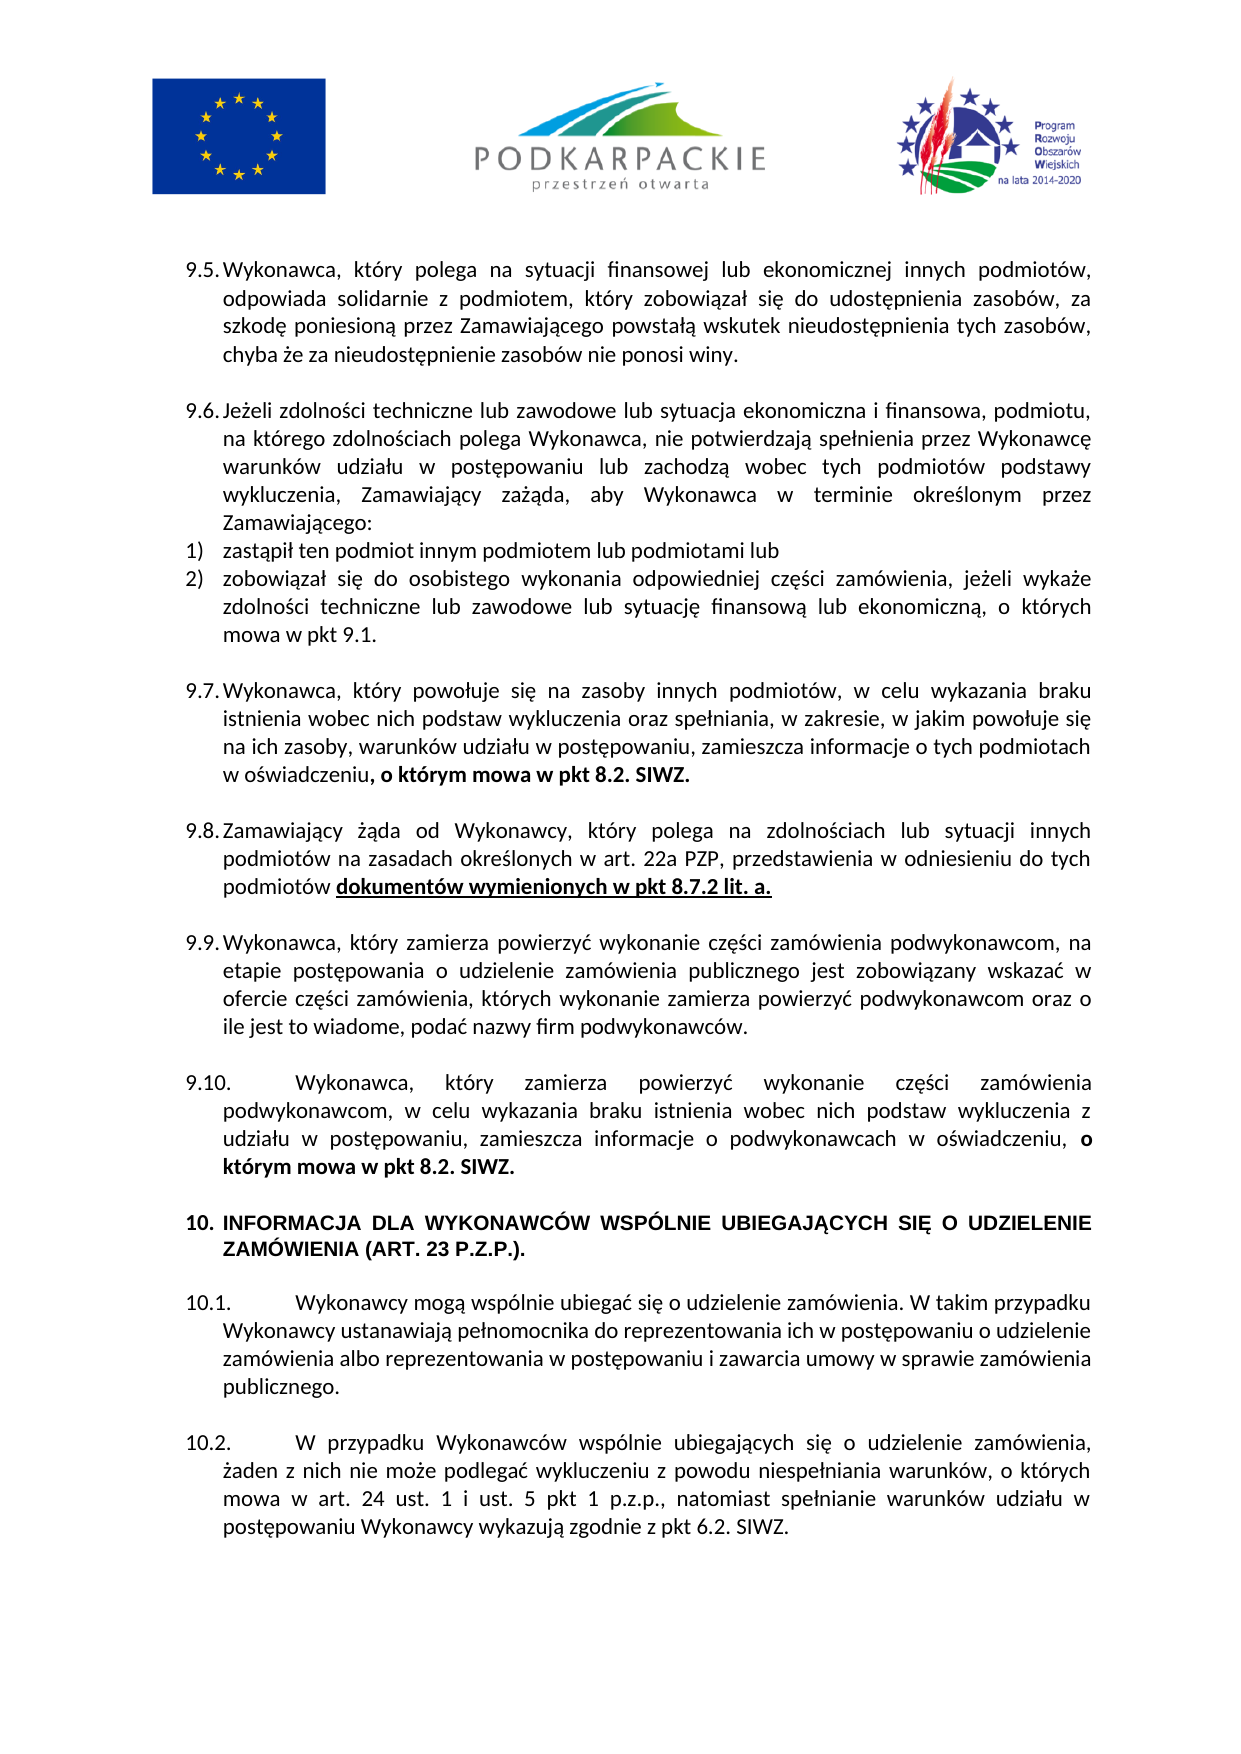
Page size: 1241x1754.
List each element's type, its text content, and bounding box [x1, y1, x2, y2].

list W przypadku Wykonawców wspólnie ubiegających się o udzielenie zamówienia, żaden z nich nie może podlegać wykluczeniu z powodu niespełniania warunków, o których mowa w art. 24 ust. 1 i ust. 5 pkt 1 p.z.p., natomiast spełnianie warunków udziału w postępowaniu Wykonawcy wykazują zgodnie z pkt 6.2. SIWZ. [185, 1428, 1093, 1541]
list INFORMACJA DLA WYKONAWCÓW WSPÓLNIE UBIEGAJĄCYCH SIĘ O UDZIELENIE ZAMÓWIENIA (ART. 23 P.Z.P.). [185, 1208, 1093, 1260]
list Wykonawca, który powołuje się na zasoby innych podmiotów, w celu wykazania braku istnienia wobec nich podstaw wykluczenia oraz spełniania, w zakresie, w jakim powołuje się na ich zasoby, warunków udziału w postępowaniu, zamieszcza informacje o tych podmiotach w oświadczeniu, o którym mowa w pkt 8.2. SIWZ. [185, 676, 1093, 788]
list Zamawiający żąda od Wykonawcy, który polega na zdolnościach lub sytuacji innych podmiotów na zasadach określonych w art. 22a PZP, przedstawienia w odniesieniu do tych podmiotów dokumentów wymienionych w pkt 8.7.2 lit. a. [185, 816, 1093, 900]
list zobowiązał się do osobistego wykonania odpowiedniej części zamówienia, jeżeli wykaże zdolności techniczne lub zawodowe lub sytuację finansową lub ekonomiczną, o których mowa w pkt 9.1. [185, 564, 1093, 648]
picture [147, 73, 1093, 200]
list Jeżeli zdolności techniczne lub zawodowe lub sytuacja ekonomiczna i finansowa, podmiotu, na którego zdolnościach polega Wykonawca, nie potwierdzają spełnienia przez Wykonawcę warunków udziału w postępowaniu lub zachodzą wobec tych podmiotów podstawy wykluczenia, Zamawiający zażąda, aby Wykonawca w terminie określonym przez Zamawiającego: [185, 396, 1093, 536]
list Wykonawca, który zamierza powierzyć wykonanie części zamówienia podwykonawcom, w celu wykazania braku istnienia wobec nich podstaw wykluczenia z udziału w postępowaniu, zamieszcza informacje o podwykonawcach w oświadczeniu, o którym mowa w pkt 8.2. SIWZ. [185, 1068, 1093, 1180]
list Wykonawca, który polega na sytuacji finansowej lub ekonomicznej innych podmiotów, odpowiada solidarnie z podmiotem, który zobowiązał się do udostępnienia zasobów, za szkodę poniesioną przez Zamawiającego powstałą wskutek nieudostępnienia tych zasobów, chyba że za nieudostępnienie zasobów nie ponosi winy. [185, 256, 1093, 368]
list Wykonawcy mogą wspólnie ubiegać się o udzielenie zamówienia. W takim przypadku Wykonawcy ustanawiają pełnomocnika do reprezentowania ich w postępowaniu o udzielenie zamówienia albo reprezentowania w postępowaniu i zawarcia umowy w sprawie zamówienia publicznego. [185, 1288, 1093, 1400]
list zastąpił ten podmiot innym podmiotem lub podmiotami lub [185, 536, 1093, 564]
list Wykonawca, który zamierza powierzyć wykonanie części zamówienia podwykonawcom, na etapie postępowania o udzielenie zamówienia publicznego jest zobowiązany wskazać w ofercie części zamówienia, których wykonanie zamierza powierzyć podwykonawcom oraz o ile jest to wiadome, podać nazwy firm podwykonawców. [185, 928, 1093, 1040]
